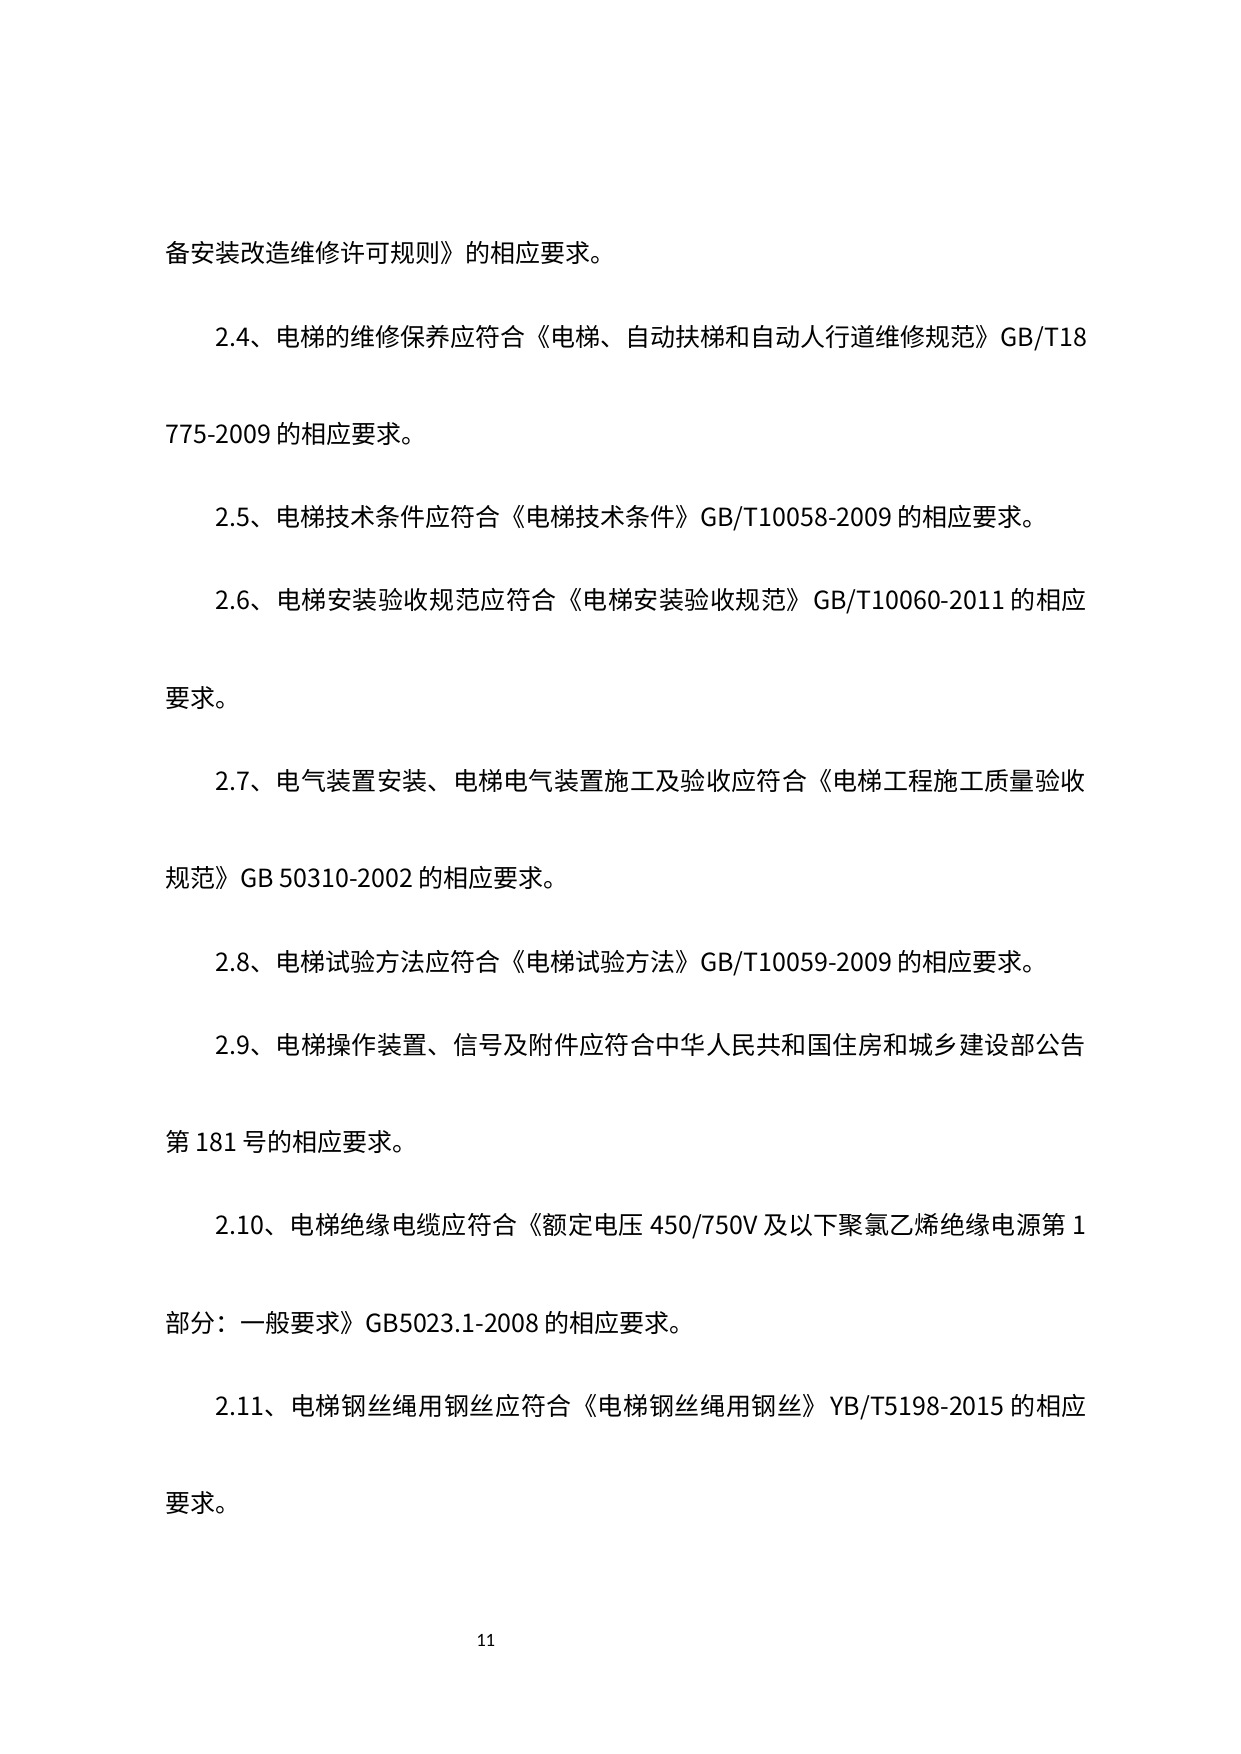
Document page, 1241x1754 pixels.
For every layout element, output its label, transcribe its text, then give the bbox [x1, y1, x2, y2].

text 2.6、电梯安装验收规范应符合《电梯安装验收规范》GB/T10060-2011的相应要求。 [165, 566, 1087, 729]
text 2.11、电梯钢丝绳用钢丝应符合《电梯钢丝绳用钢丝》YB/T5198-2015的相应要求。 [165, 1372, 1087, 1534]
text 2.7、电气装置安装、电梯电气装置施工及验收应符合《电梯工程施工质量验收规范》GB 50310-2002的相应要求。 [165, 747, 1087, 909]
text 2.10、电梯绝缘电缆应符合《额定电压450/750V及以下聚氯乙烯绝缘电源第1部分：一般要求》GB5023.1-2008的相应要求。 [165, 1191, 1087, 1354]
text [165, 219, 1087, 284]
text 2.5、电梯技术条件应符合《电梯技术条件》GB/T10058-2009的相应要求。 [165, 483, 1087, 548]
text 2.8、电梯试验方法应符合《电梯试验方法》GB/T10059-2009的相应要求。 [165, 928, 1087, 993]
text 2.4、电梯的维修保养应符合《电梯、自动扶梯和自动人行道维修规范》GB/T18775-2009的相应要求。 [165, 303, 1087, 465]
text 2.9、电梯操作装置、信号及附件应符合中华人民共和国住房和城乡建设部公告 第181号的相应要求。 [165, 1011, 1087, 1173]
